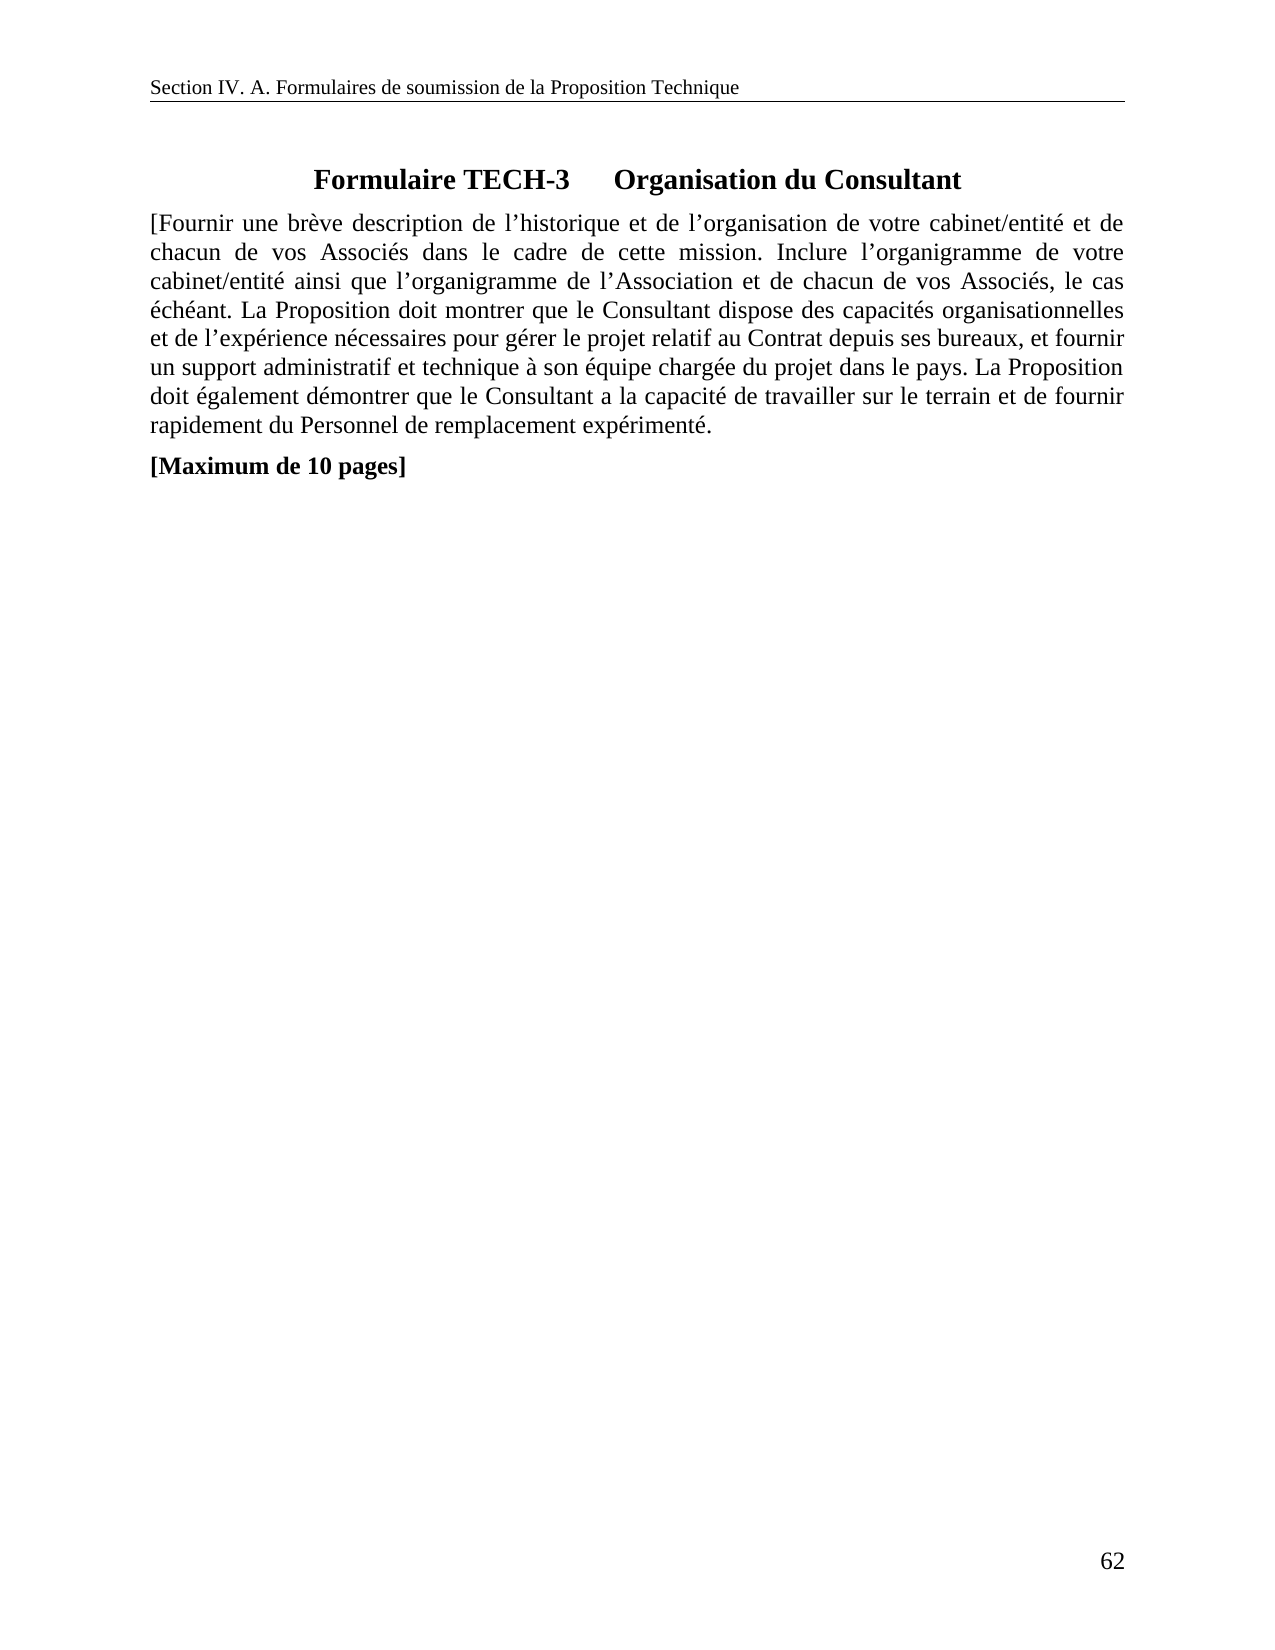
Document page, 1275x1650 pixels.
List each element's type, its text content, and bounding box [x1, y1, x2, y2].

text [Fournir une brève description de l’historique et de l’organisation de votre cabinet/entité et de chacun de vos Associés dans le cadre de cette mission. Inclure l’organigramme de votre cabinet/entité ainsi que l’organigramme de l’Association et de chacun de vos Associés, le cas échéant. La Proposition doit montrer que le Consultant dispose des capacités organisationnelles et de l’expérience nécessaires pour gérer le projet relatif au Contrat depuis ses bureaux, et fournir un support administratif et technique à son équipe chargée du projet dans le pays. La Proposition doit également démontrer que le Consultant a la capacité de travailler sur le terrain et de fournir rapidement du Personnel de remplacement expérimenté. [150, 208, 1125, 438]
subtitle Formulaire TECH-3 Organisation du Consultant [150, 162, 1125, 196]
text [Maximum de 10 pages] [150, 451, 1125, 480]
